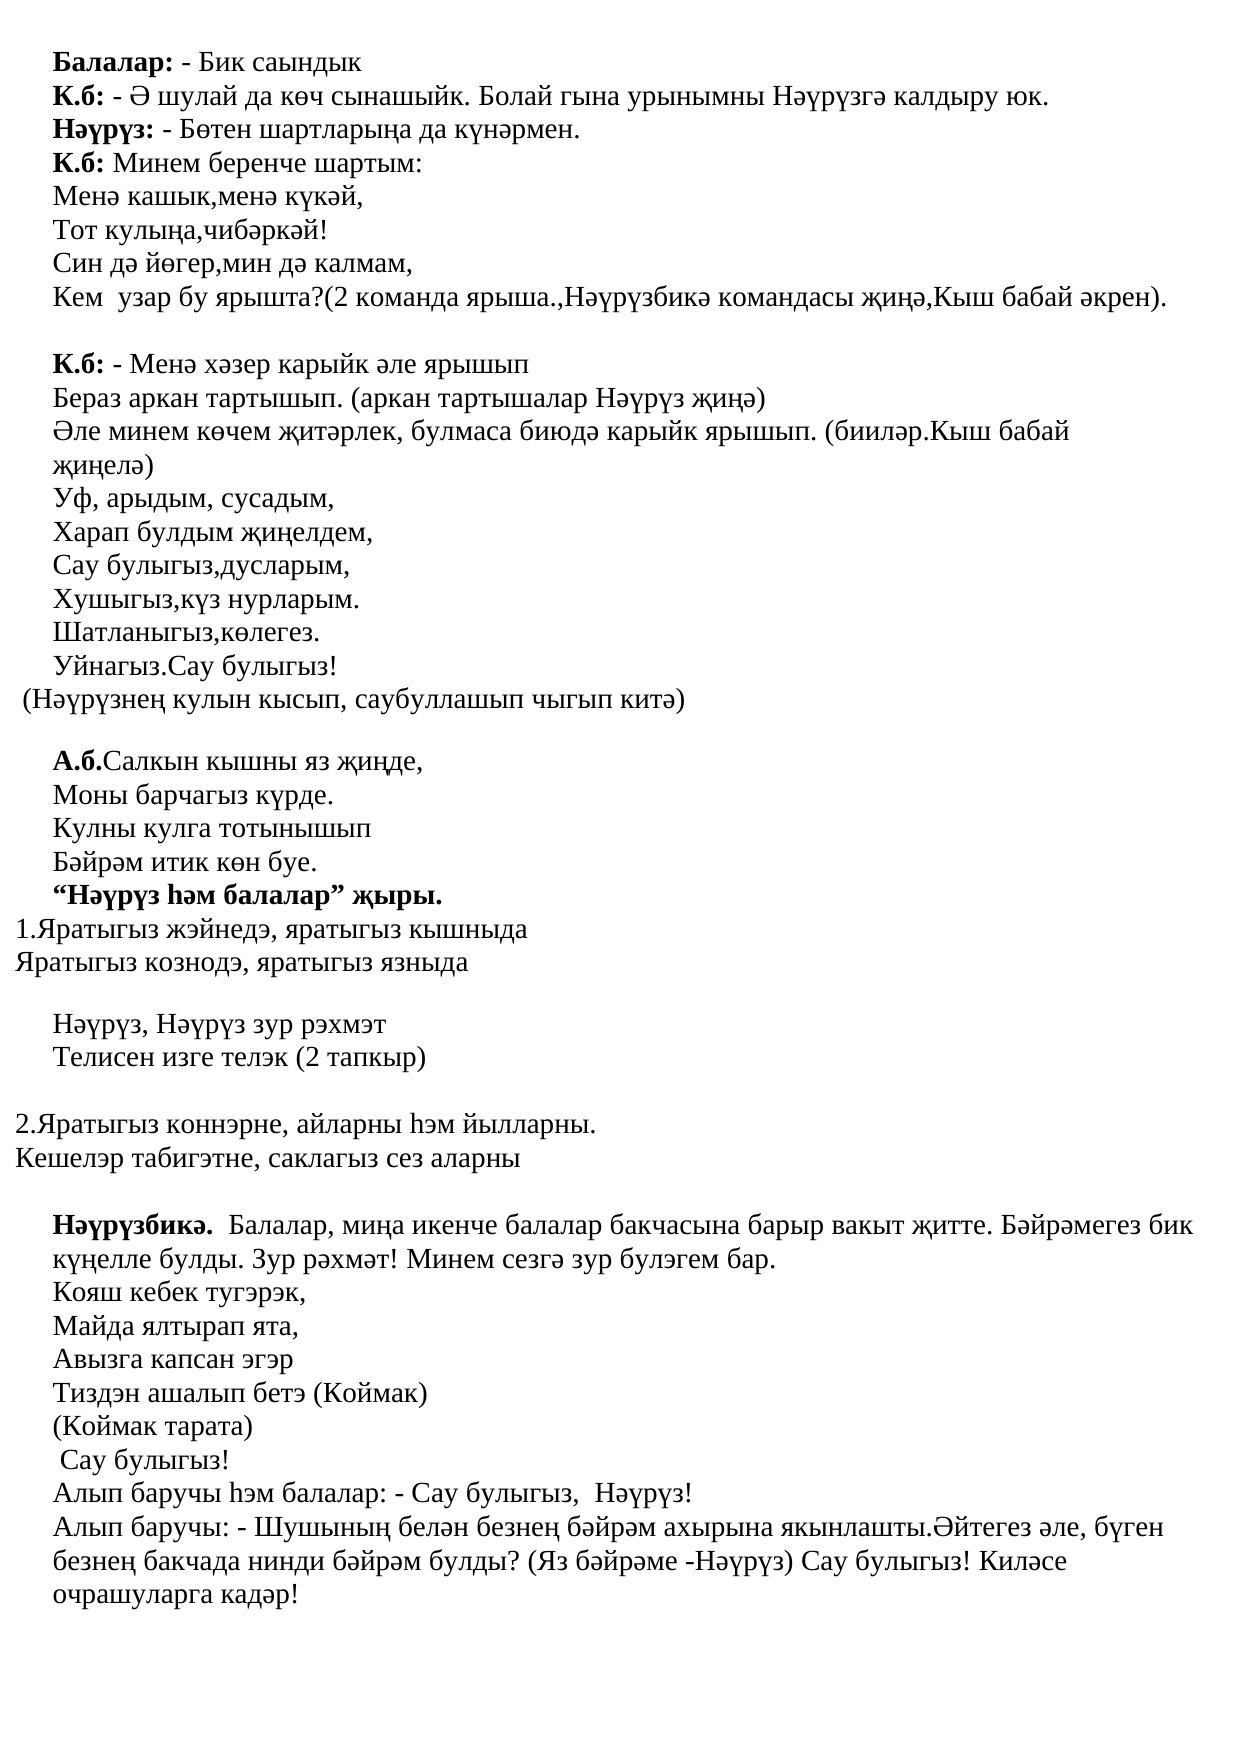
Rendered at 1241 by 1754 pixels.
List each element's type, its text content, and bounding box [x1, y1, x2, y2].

text Уйнагыз.Сау булыгыз! [52, 648, 1226, 682]
text Кояш кебек тугэрэк, Майда ялтырап ята, Авызга капсан эгэр Тиздэн ашалып бетэ (Коймак) [52, 1274, 1226, 1408]
text Менә кашык,менә күкәй, [52, 178, 1226, 212]
text Телисен изге телэк (2 тапкыр) [52, 1039, 1226, 1073]
text Кем узар бу ярышта?(2 команда ярыша.,Нәүрүзбикә командасы җиңә,Кыш бабай әкрен). [52, 279, 1226, 313]
text Син дә йөгер,мин дә калмам, [52, 246, 1226, 279]
text Кешелэр табигэтне, саклагыз сез аларны [15, 1140, 1226, 1174]
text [52, 44, 1226, 178]
text 2.Яратыгыз коннэрне, айларны hэм йылларны. [15, 1107, 1226, 1140]
text Нәүрүзбикә. Балалар, миңа икенче балалар бакчасына барыр вакыт җитте. Бәйрәмегез бик күңелле булды. Зур рәхмәт! Минем сезгә зур булэгем бар. [52, 1207, 1226, 1274]
text Сау булыгыз! Алып баручы hэм балалар: - Сау булыгыз, Нәүрүз! Алып баручы: - Шушының белән безнең бәйрәм ахырына якынлашты.Әйтегез әле, бүген безнең бакчада нинди бәйрәм булды? (Яз бәйрәме -Нәүрүз) Сау булыгыз! Киләсе очрашуларга кадәр! [52, 1442, 1226, 1610]
text (Коймак тарата) [52, 1408, 1226, 1442]
text “Нәүрүз һәм балалар” җыры. [52, 877, 1226, 911]
text Нәүрүз, Нәүрүз зур рэхмэт [52, 1006, 1226, 1039]
text (Нәүрүзнең кулын кысып, саубуллашып чыгып китә) [15, 682, 1226, 743]
text Хушыгыз,күз нурларым. [52, 581, 1226, 614]
text 1.Яратыгыз жэйнедэ, яратыгыз кышныда Яратыгыз кознодэ, яратыгыз язныда [15, 911, 1226, 1006]
text А.б.Салкын кышны яз җиңде, [52, 743, 1226, 777]
text Кулны кулга тотынышып [52, 810, 1226, 844]
text Бәйрәм итик көн буе. [52, 844, 1226, 877]
text Тот кулыңа,чибәркәй! [52, 212, 1226, 246]
text К.б: - Менә хәзер карыйк әле ярышып Бераз аркан тартышып. (аркан тартышалар Нәүрүз җиңә) Әле минем көчем җитәрлек, булмаса биюдә карыйк ярышып. (бииләр.Кыш бабай җиңелә) Уф, арыдым, сусадым, Харап булдым җиңелдем, Сау булыгыз,дусларым, [52, 346, 1226, 581]
text Шатланыгыз,көлегез. [52, 614, 1226, 648]
text Моны барчагыз күрде. [52, 777, 1226, 810]
